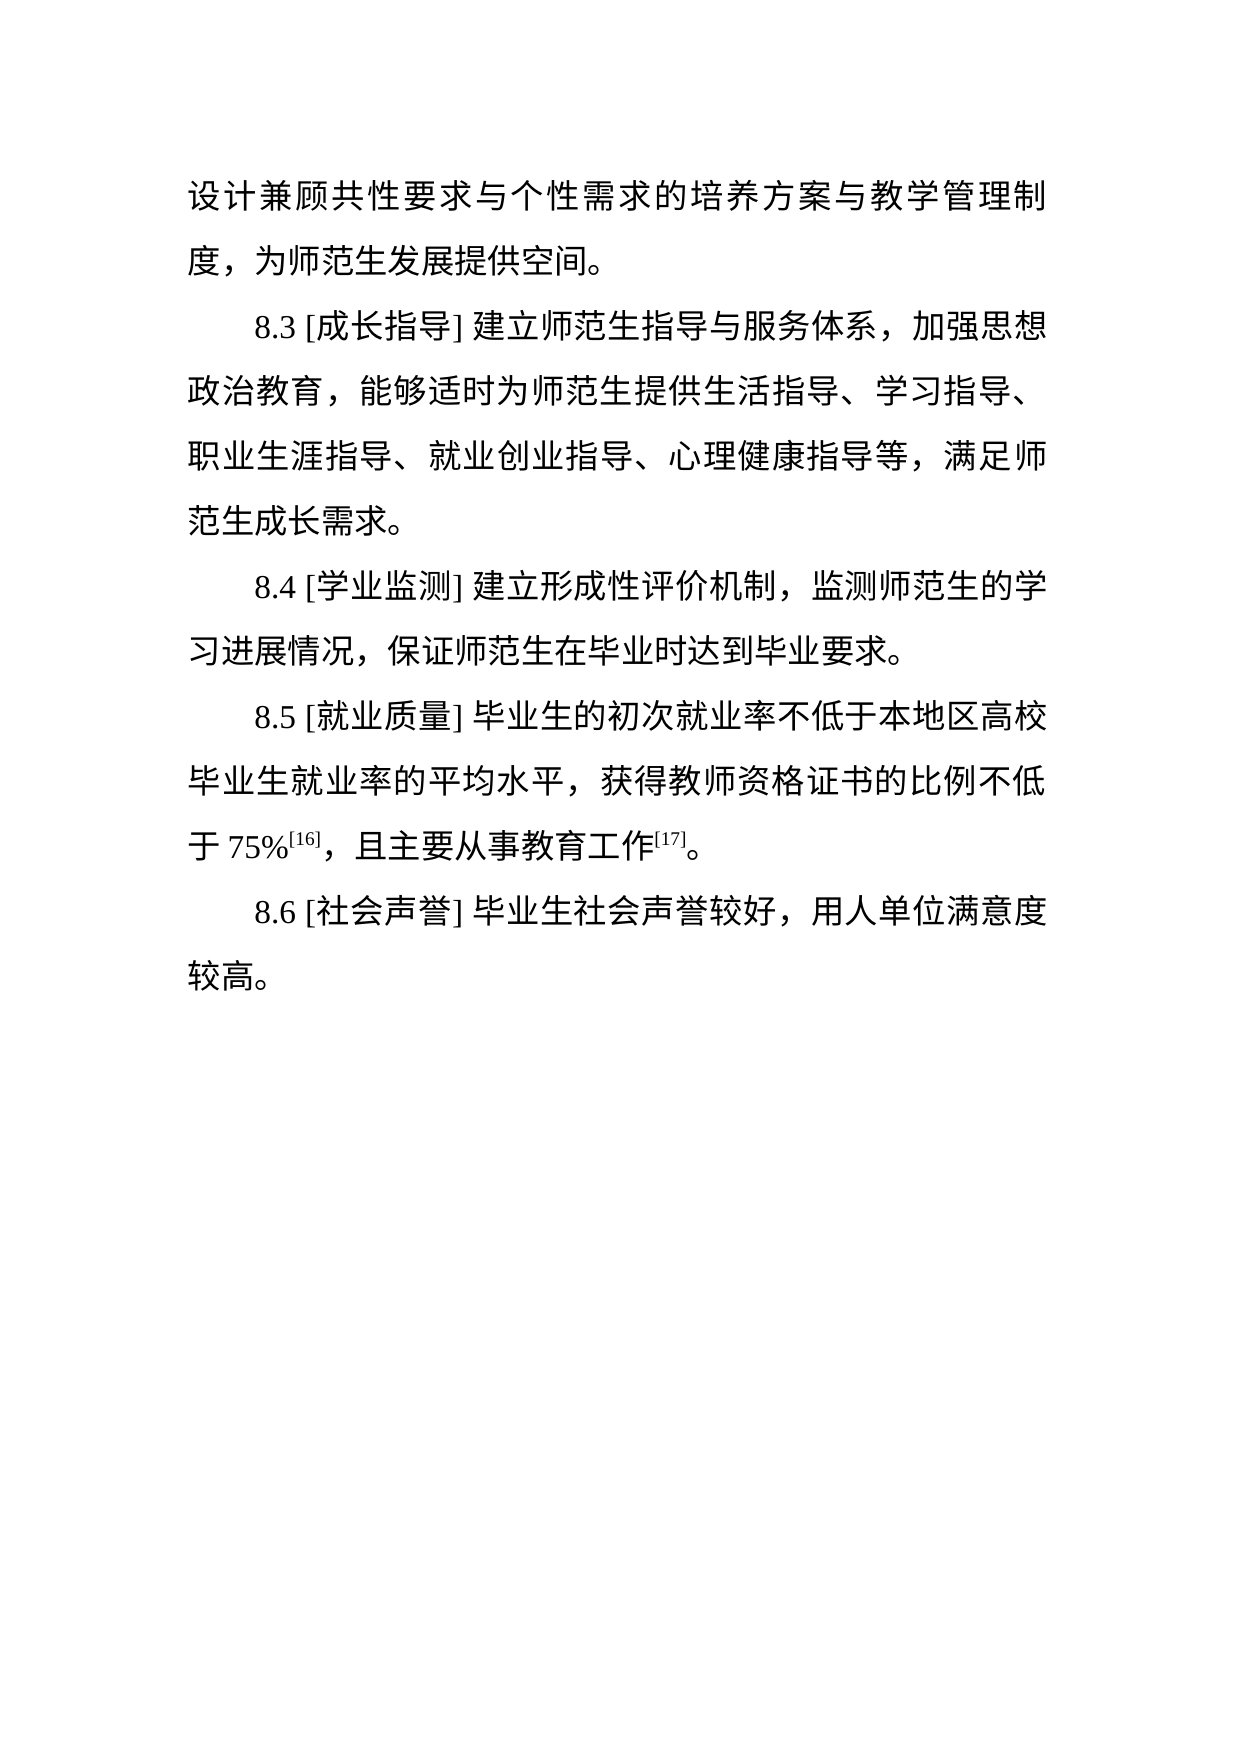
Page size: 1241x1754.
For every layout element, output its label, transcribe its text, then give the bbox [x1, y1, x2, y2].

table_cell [176, 162, 1059, 292]
table_cell 8.4 [学业监测] 建立形成性评价机制，监测师范生的学习进展情况，保证师范生在毕业时达到毕业要求。 [176, 552, 1059, 682]
table_cell 8.3 [成长指导] 建立师范生指导与服务体系，加强思想政治教育，能够适时为师范生提供生活指导、学习指导、职业生涯指导、就业创业指导、心理健康指导等，满足师范生成长需求。 [176, 292, 1059, 552]
table_cell 8.6 [社会声誉] 毕业生社会声誉较好，用人单位满意度较高。 [176, 877, 1059, 1007]
table_cell 8.5 [就业质量] 毕业生的初次就业率不低于本地区高校毕业生就业率的平均水平，获得教师资格证书的比例不低于75%[16]，且主要从事教育工作[17]。 [176, 682, 1059, 877]
